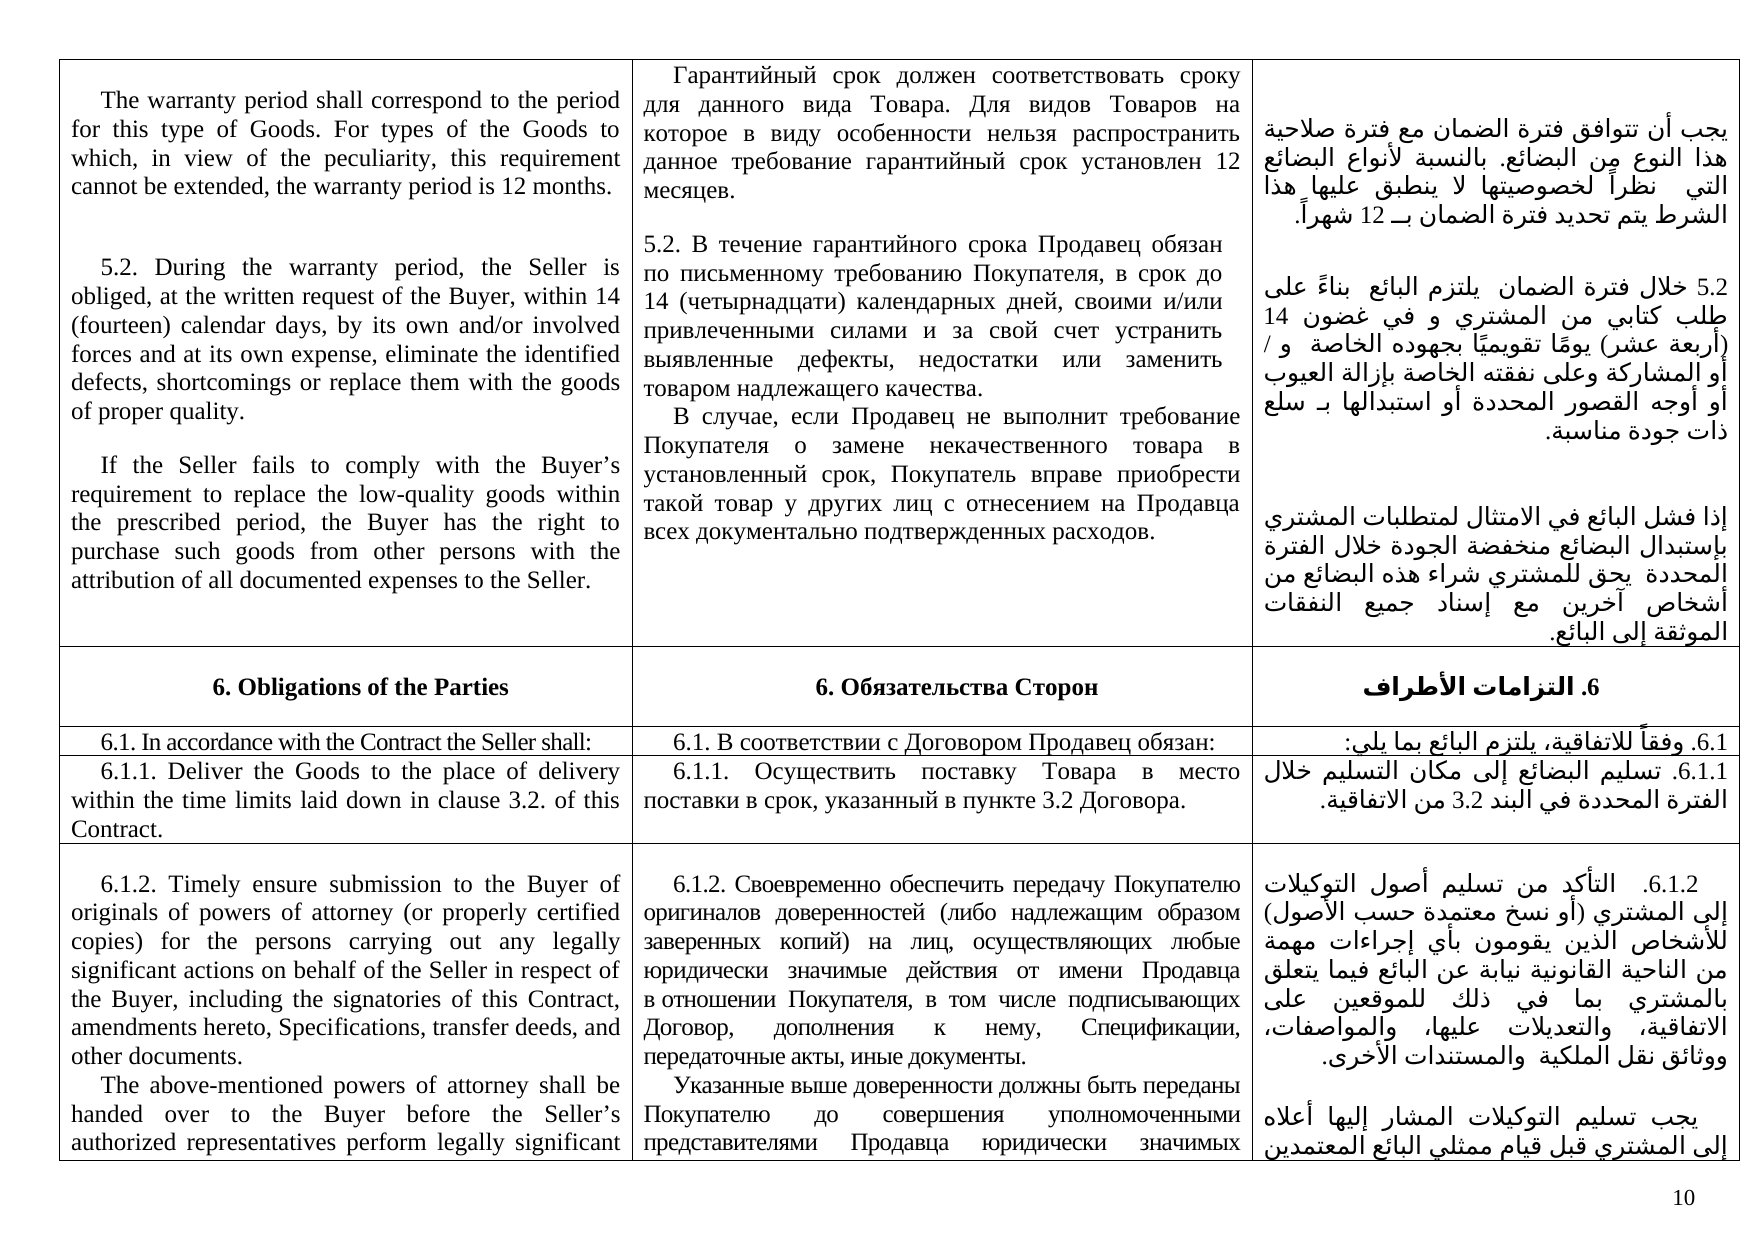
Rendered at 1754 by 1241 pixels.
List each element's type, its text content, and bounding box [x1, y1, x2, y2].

table_cell 6.1.1. Осуществить поставку Товара в место поставки в срок, указанный в пункте 3.2 Договора. [633, 756, 1252, 843]
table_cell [1253, 844, 1739, 1160]
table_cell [60, 60, 632, 646]
table_cell 6. التزامات الأطراف [1253, 647, 1739, 726]
table_cell 6. Obligations of the Parties [60, 647, 632, 726]
table_cell 6.1. In accordance with the Contract the Seller shall: [60, 727, 632, 755]
table_cell 6. Обязательства Сторон [633, 647, 1252, 726]
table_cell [1253, 60, 1739, 646]
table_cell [60, 844, 632, 1160]
table_cell 6.1.1. Deliver the Goods to the place of delivery within the time limits laid down in clause 3.2. of this Contract. [60, 756, 632, 843]
table_cell 6.1. В соответствии с Договором Продавец обязан: [633, 727, 1252, 755]
table_cell 6.1.1. تسليم البضائع إلى مكان التسليم خلال الفترة المحددة في البند 3.2 من الاتفاقية. [1253, 756, 1739, 843]
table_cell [633, 60, 1252, 646]
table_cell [633, 844, 1252, 1160]
table_cell 6.1. وفقاً للاتفاقية، يلتزم البائع بما يلي: [1253, 727, 1739, 755]
